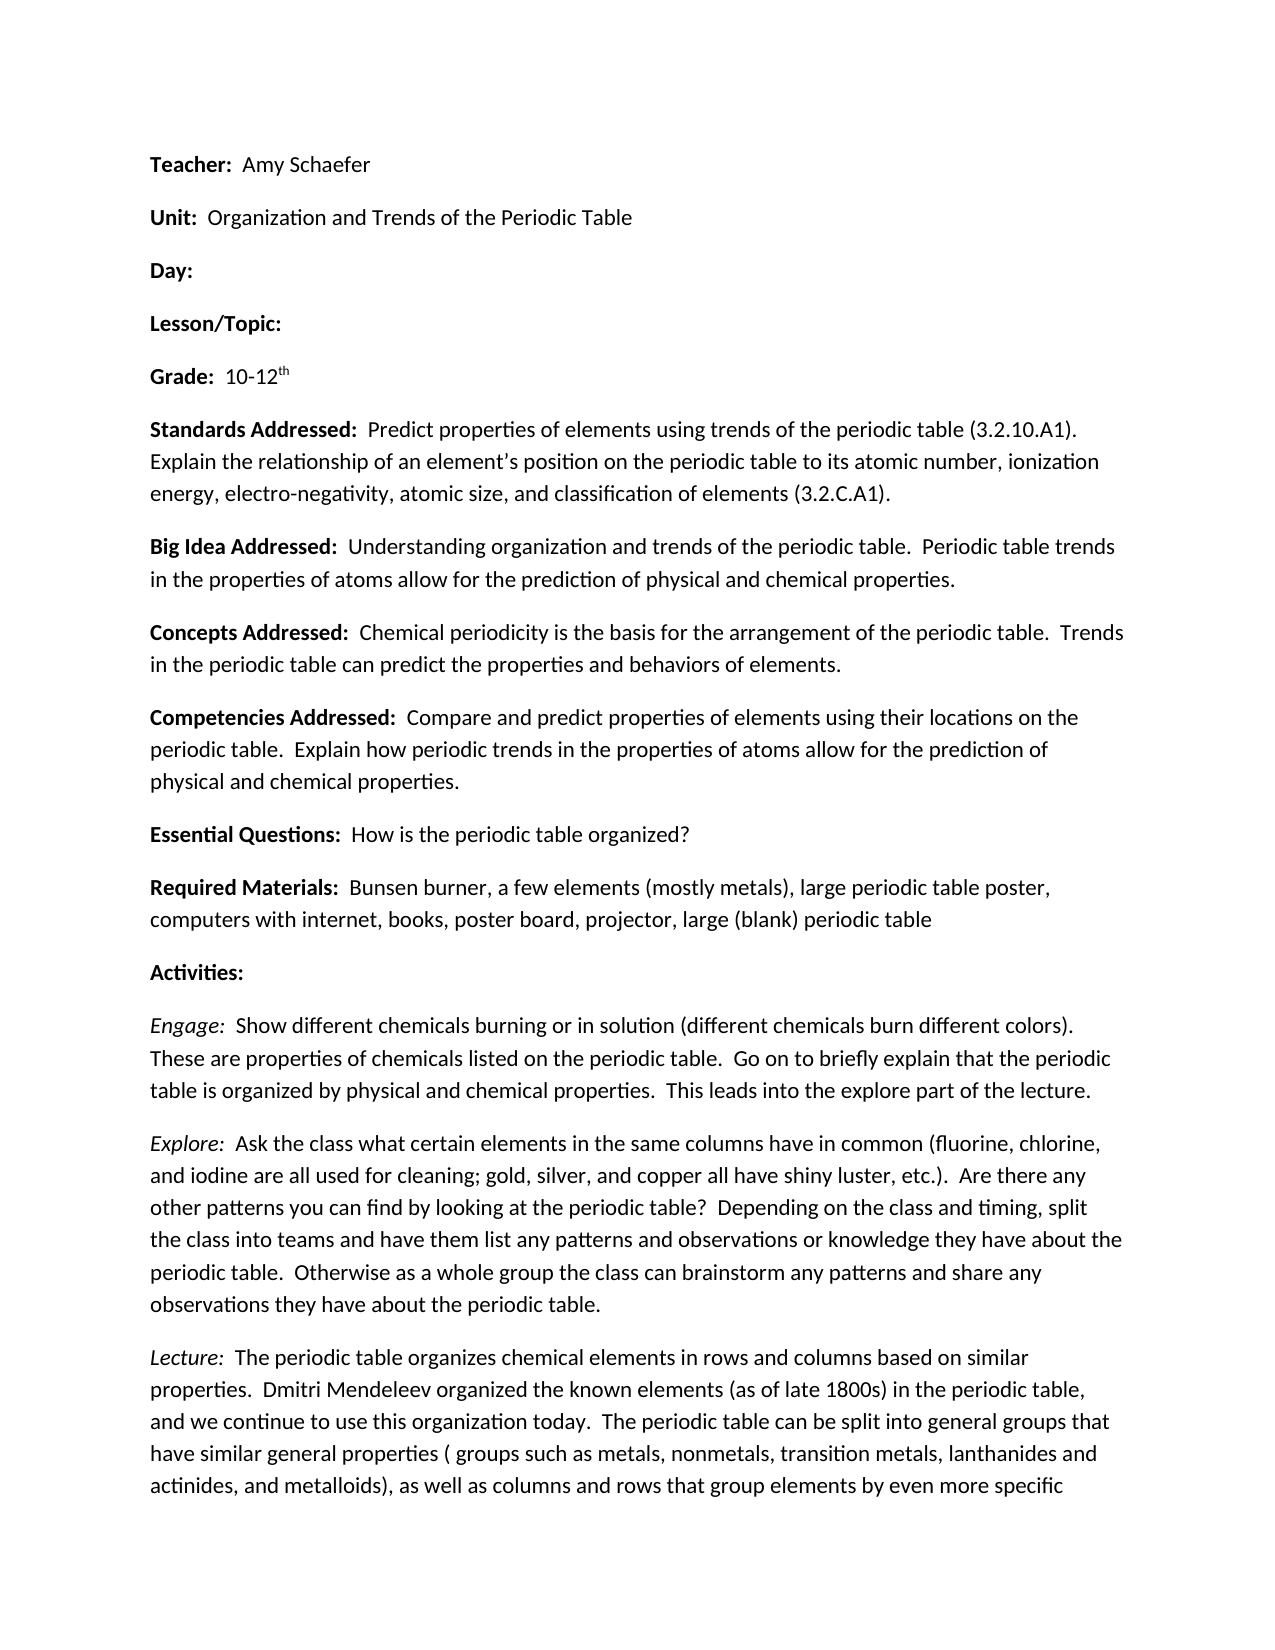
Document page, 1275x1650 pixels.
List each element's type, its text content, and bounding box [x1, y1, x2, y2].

text Grade: 10-12th [150, 362, 1125, 390]
text Lesson/Topic: [150, 309, 1125, 337]
text Teacher: Amy Schaefer [150, 150, 1125, 178]
text Unit: Organization and Trends of the Periodic Table [150, 203, 1125, 231]
text Activities: [150, 958, 1125, 987]
text Concepts Addressed: Chemical periodicity is the basis for the arrangement of the periodic table. Trends in the periodic table can predict the properties and behaviors of elements. [150, 618, 1125, 678]
text Day: [150, 256, 1125, 284]
text Standards Addressed: Predict properties of elements using trends of the periodic table (3.2.10.A1). Explain the relationship of an element’s position on the periodic table to its atomic number, ionization energy, electro-negativity, atomic size, and classification of elements (3.2.C.A1). [150, 415, 1125, 507]
text Engage: Show different chemicals burning or in solution (different chemicals burn different colors). These are properties of chemicals listed on the periodic table. Go on to briefly explain that the periodic table is organized by physical and chemical properties. This leads into the explore part of the lecture. [150, 1012, 1125, 1104]
text Big Idea Addressed: Understanding organization and trends of the periodic table. Periodic table trends in the properties of atoms allow for the prediction of physical and chemical properties. [150, 532, 1125, 593]
text Competencies Addressed: Compare and predict properties of elements using their locations on the periodic table. Explain how periodic trends in the properties of atoms allow for the prediction of physical and chemical properties. [150, 703, 1125, 795]
text Required Materials: Bunsen burner, a few elements (mostly metals), large periodic table poster, computers with internet, books, poster board, projector, large (blank) periodic table [150, 873, 1125, 933]
text Essential Questions: How is the periodic table organized? [150, 820, 1125, 848]
text Explore: Ask the class what certain elements in the same columns have in common (fluorine, chlorine, and iodine are all used for cleaning; gold, silver, and copper all have shiny luster, etc.). Are there any other patterns you can find by looking at the periodic table? Depending on the class and timing, split the class into teams and have them list any patterns and observations or knowledge they have about the periodic table. Otherwise as a whole group the class can brainstorm any patterns and share any observations they have about the periodic table. [150, 1129, 1125, 1318]
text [150, 1343, 1125, 1500]
